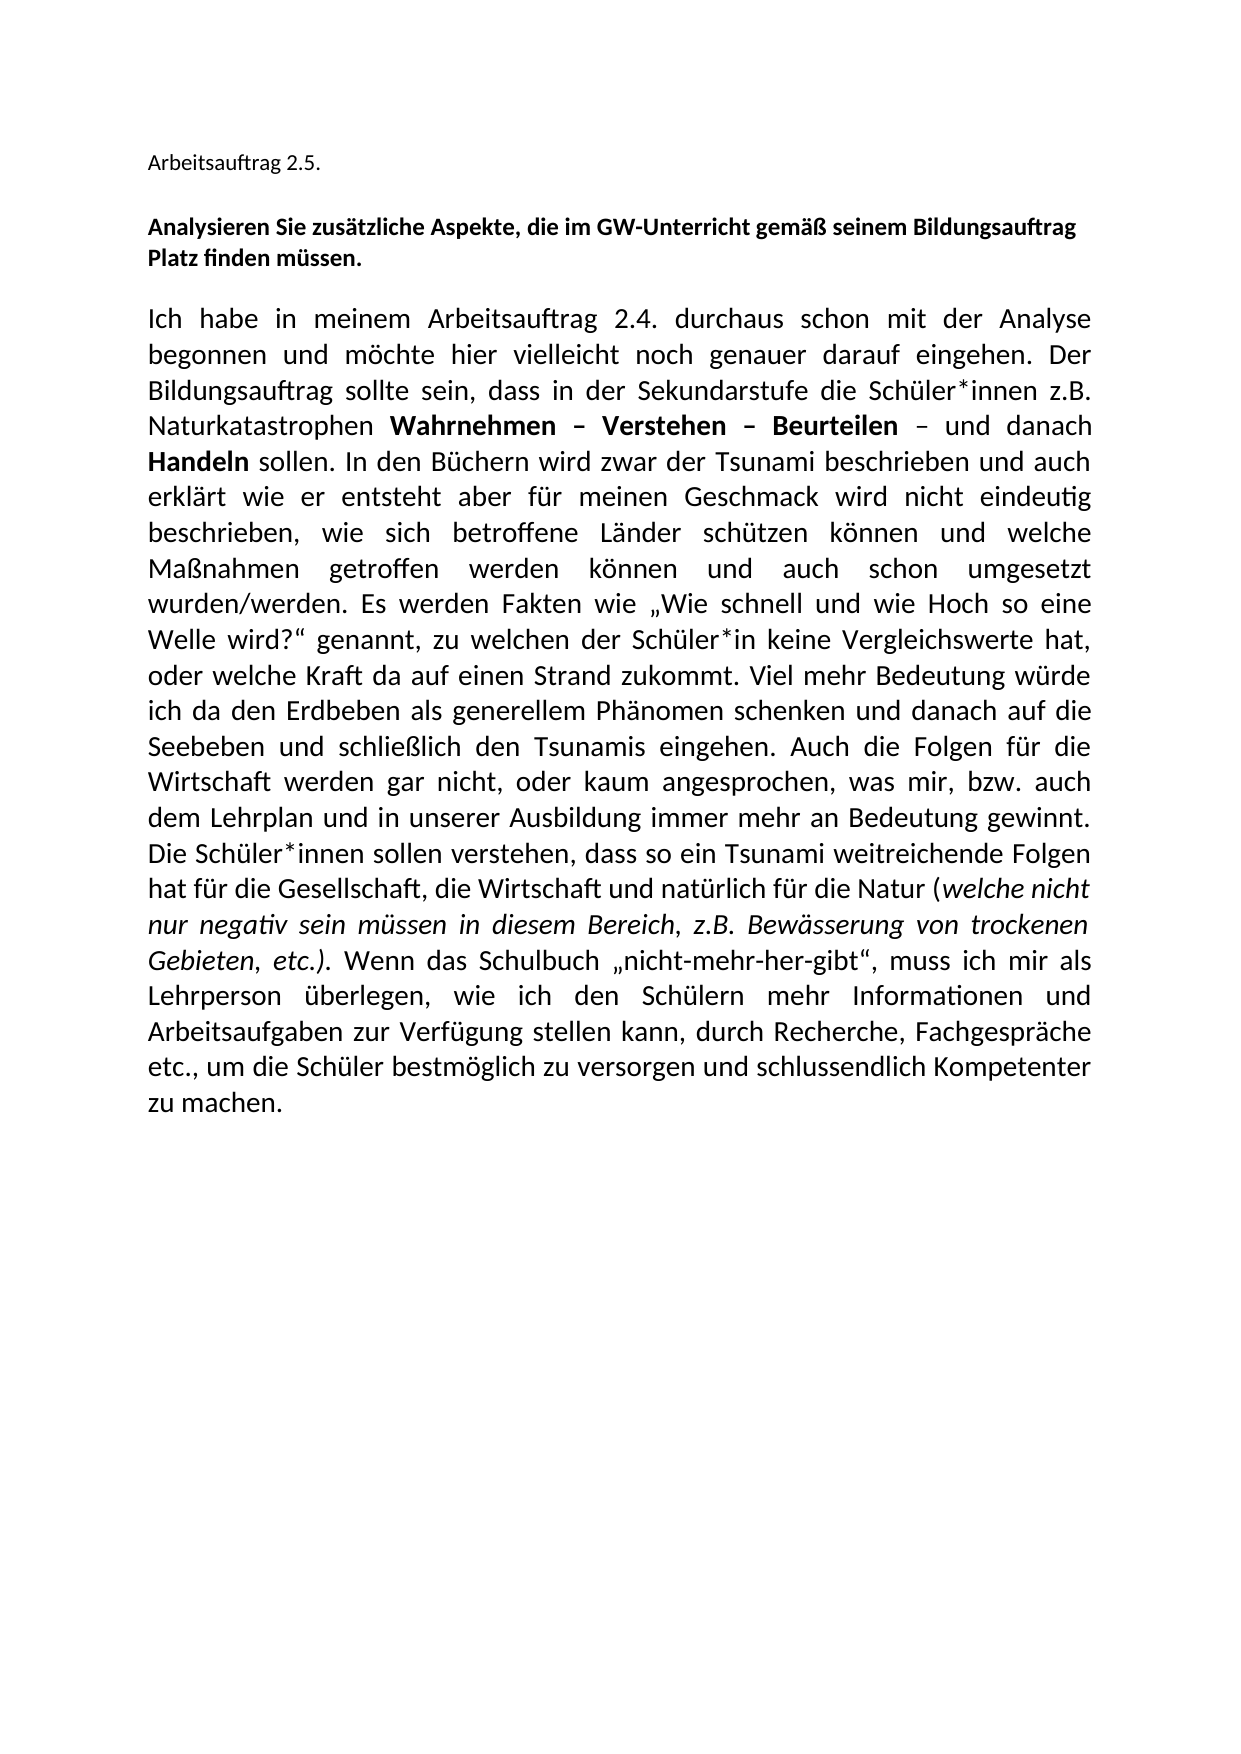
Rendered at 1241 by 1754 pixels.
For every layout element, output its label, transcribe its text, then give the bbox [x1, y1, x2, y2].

text Ich habe in meinem Arbeitsauftrag 2.4. durchaus schon mit der Analyse begonnen und möchte hier vielleicht noch genauer darauf eingehen. Der Bildungsauftrag sollte sein, dass in der Sekundarstufe die Schüler*innen z.B. Naturkatastrophen Wahrnehmen – Verstehen – Beurteilen – und danach Handeln sollen. In den Büchern wird zwar der Tsunami beschrieben und auch erklärt wie er entsteht aber für meinen Geschmack wird nicht eindeutig beschrieben, wie sich betroffene Länder schützen können und welche Maßnahmen getroffen werden können und auch schon umgesetzt wurden/werden. Es werden Fakten wie „Wie schnell und wie Hoch so eine Welle wird?“ genannt, zu welchen der Schüler*in keine Vergleichswerte hat, oder welche Kraft da auf einen Strand zukommt. Viel mehr Bedeutung würde ich da den Erdbeben als generellem Phänomen schenken und danach auf die Seebeben und schließlich den Tsunamis eingehen. Auch die Folgen für die Wirtschaft werden gar nicht, oder kaum angesprochen, was mir, bzw. auch dem Lehrplan und in unserer Ausbildung immer mehr an Bedeutung gewinnt. Die Schüler*innen sollen verstehen, dass so ein Tsunami weitreichende Folgen hat für die Gesellschaft, die Wirtschaft und natürlich für die Natur (welche nicht nur negativ sein müssen in diesem Bereich, z.B. Bewässerung von trockenen Gebieten, etc.). Wenn das Schulbuch „nicht-mehr-her-gibt“, muss ich mir als Lehrperson überlegen, wie ich den Schülern mehr Informationen und Arbeitsaufgaben zur Verfügung stellen kann, durch Recherche, Fachgespräche etc., um die Schüler bestmöglich zu versorgen und schlussendlich Kompetenter zu machen. [148, 300, 1093, 1120]
text Analysieren Sie zusätzliche Aspekte, die im GW-Unterricht gemäß seinem Bildungsauftrag Platz finden müssen. [148, 211, 1093, 272]
text Arbeitsauftrag 2.5. [148, 148, 1093, 176]
